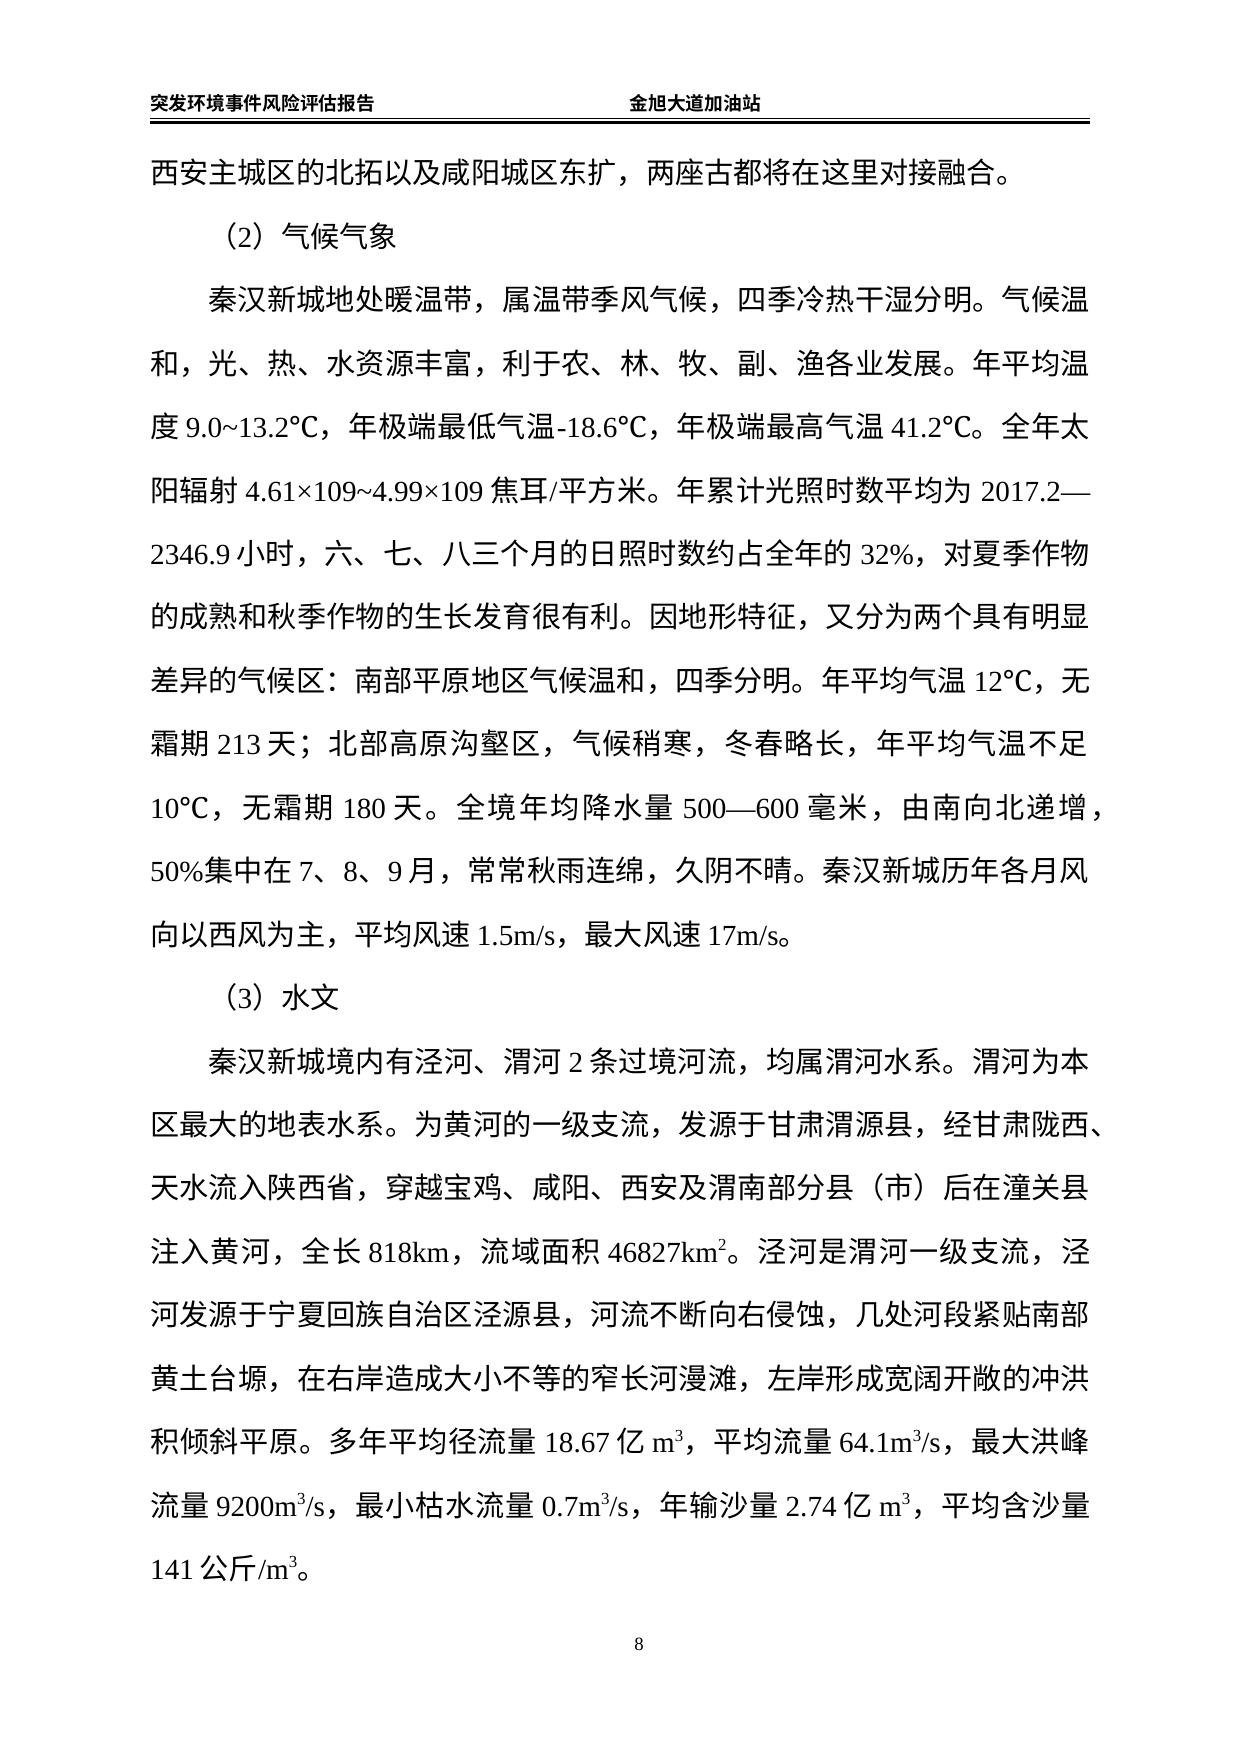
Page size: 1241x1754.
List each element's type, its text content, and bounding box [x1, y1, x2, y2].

text 秦汉新城境内有泾河、渭河2条过境河流，均属渭河水系。渭河为本区最大的地表水系。为黄河的一级支流，发源于甘肃渭源县，经甘肃陇西、天水流入陕西省，穿越宝鸡、咸阳、西安及渭南部分县（市）后在潼关县注入黄河，全长818km，流域面积46827km2。泾河是渭河一级支流，泾河发源于宁夏回族自治区泾源县，河流不断向右侵蚀，几处河段紧贴南部黄土台塬，在右岸造成大小不等的窄长河漫滩，左岸形成宽阔开敞的冲洪积倾斜平原。多年平均径流量18.67亿m3，平均流量64.1m3/s，最大洪峰流量9200m3/s，最小枯水流量0.7m3/s，年输沙量2.74亿m3，平均含沙量141公斤/m3。 [150, 1038, 1090, 1588]
text （3）水文 [150, 975, 1090, 1017]
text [150, 150, 1090, 192]
text 秦汉新城地处暖温带，属温带季风气候，四季冷热干湿分明。气候温和，光、热、水资源丰富，利于农、林、牧、副、渔各业发展。年平均温度9.0~13.2℃，年极端最低气温-18.6℃，年极端最高气温41.2℃。全年太阳辐射4.61×109~4.99×109焦耳/平方米。年累计光照时数平均为2017.2—2346.9小时，六、七、八三个月的日照时数约占全年的32%，对夏季作物的成熟和秋季作物的生长发育很有利。因地形特征，又分为两个具有明显差异的气候区：南部平原地区气候温和，四季分明。年平均气温12℃，无霜期213天；北部高原沟壑区，气候稍寒，冬春略长，年平均气温不足10℃，无霜期180天。全境年均降水量500—600毫米，由南向北递增，50%集中在7、8、9月，常常秋雨连绵，久阴不晴。秦汉新城历年各月风向以西风为主，平均风速1.5m/s，最大风速17m/s。 [150, 277, 1090, 953]
text （2）气候气象 [150, 213, 1090, 256]
